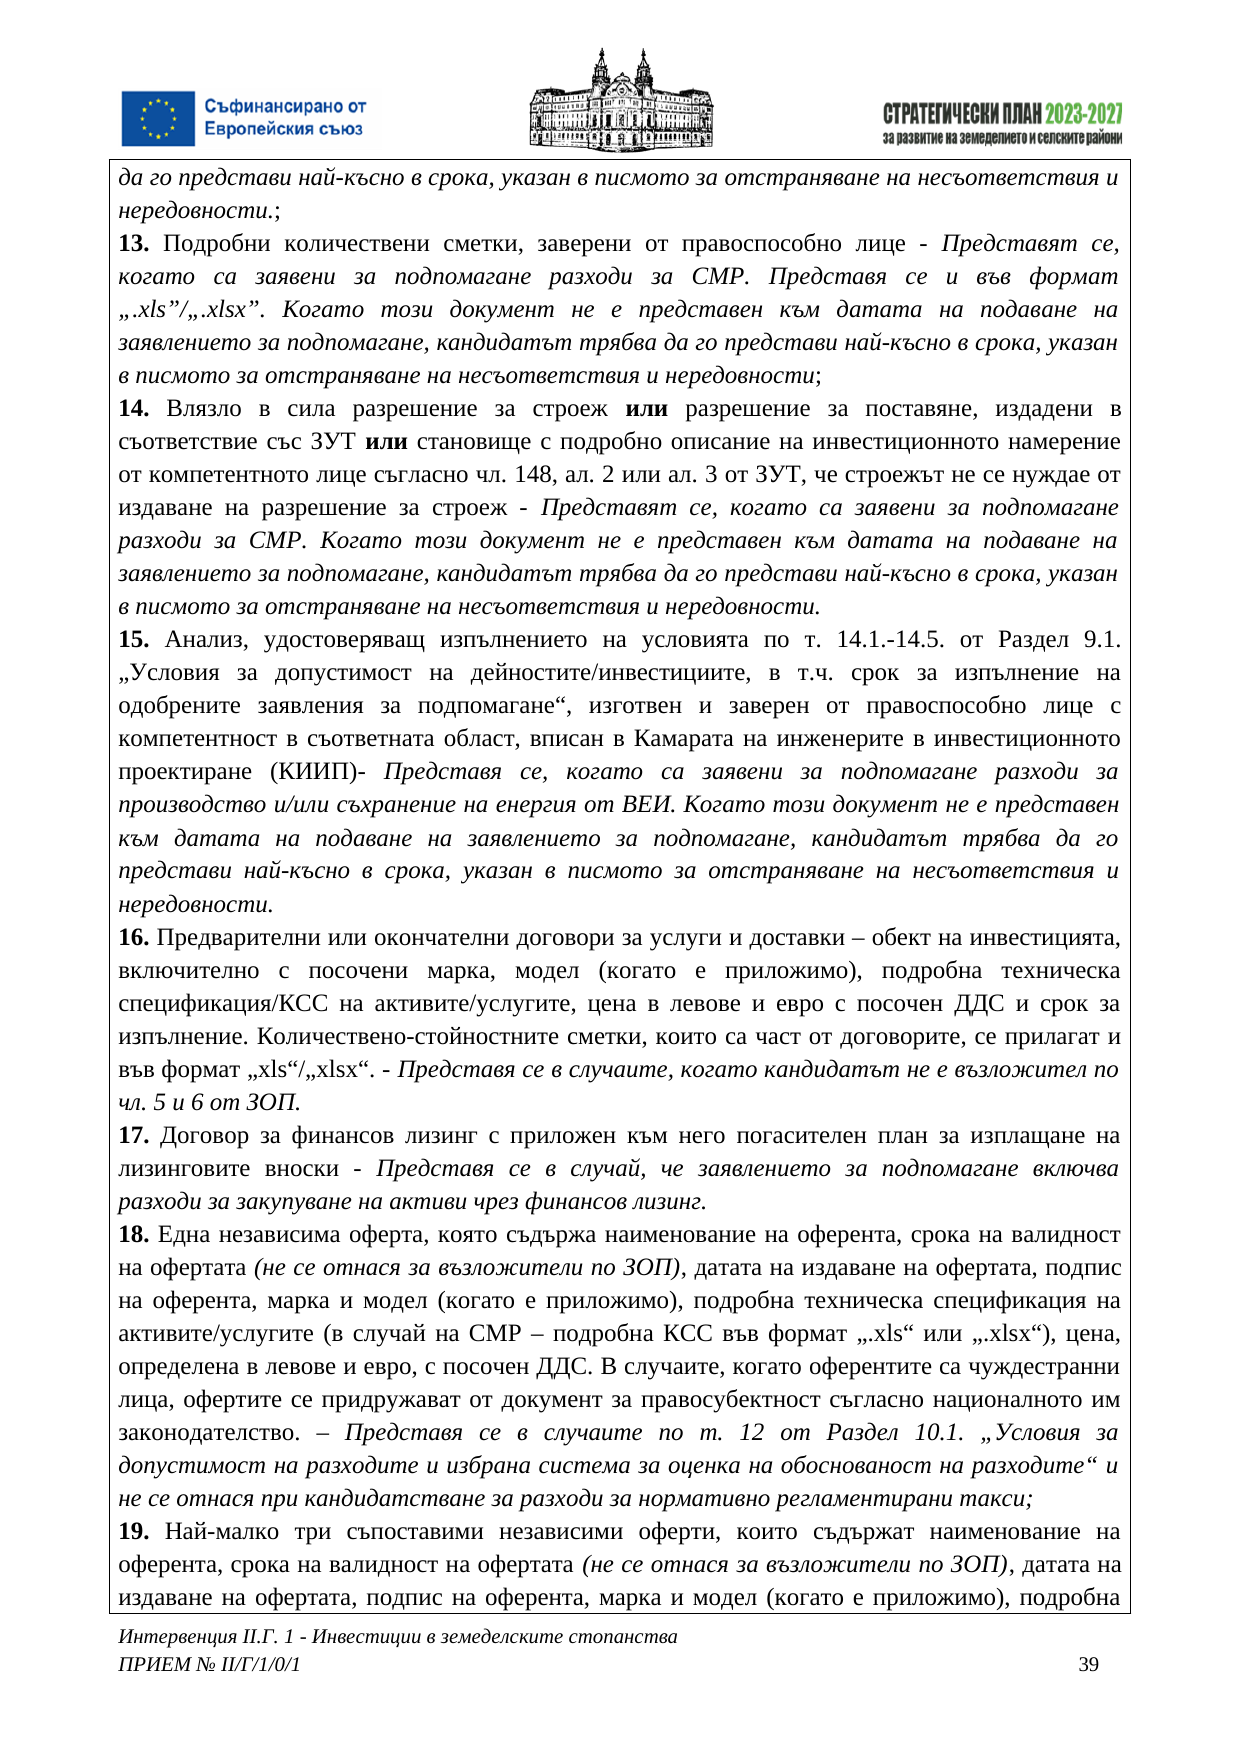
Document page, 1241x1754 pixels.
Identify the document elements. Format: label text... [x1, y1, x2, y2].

text 16. Предварителни или окончателни договори за услуги и доставки – обект на инвестицията, включително с посочени марка, модел (когато е приложимо), подробна техническа спецификация/КСС на активите/услугите, цена в левове и евро с посочен ДДС и срок за изпълнение. Количествено-стойностните сметки, които са част от договорите, се прилагат и във формат „xls“/„xlsx“. - Представя се в случаите, когато кандидатът не е възложител по чл. 5 и 6 от ЗОП. [110, 918, 1130, 1116]
picture [118, 44, 1123, 159]
text 14. Влязло в сила разрешение за строеж или разрешение за поставяне, издадени в съответствие със ЗУТ или становище с подробно описание на инвестиционното намерение от компетентното лице съгласно чл. 148, ал. 2 или ал. 3 от ЗУТ, че строежът не се нуждае от издаване на разрешение за строеж - Представят се, когато са заявени за подпомагане разходи за СМР. Когато този документ не е представен към датата на подаване на заявлението за подпомагане, кандидатът трябва да го представи най-късно в срока, указан в писмото за отстраняване на несъответствия и нередовности. [110, 390, 1130, 620]
text 18. Една независима оферта, която съдържа наименование на оферента, срока на валидност на офертата (не се отнася за възложители по ЗОП), датата на издаване на офертата, подпис на оферента, марка и модел (когато е приложимо), подробна техническа спецификация на активите/услугите (в случай на СМР – подробна КСС във формат „.xls“ или „.xlsx“), цена, определена в левове и евро, с посочен ДДС. В случаите, когато оферентите са чуждестранни лица, офертите се придружават от документ за правосубектност съгласно националното им законодателство. – Представя се в случаите по т. 12 от Раздел 10.1. „Условия за допустимост на разходите и избрана система за оценка на обоснованост на разходите“ и не се отнася при кандидатстване за разходи за нормативно регламентирани такси; [110, 1216, 1130, 1512]
text 13. Подробни количествени сметки, заверени от правоспособно лице - Представят се, когато са заявени за подпомагане разходи за СМР. Представя се и във формат „.xls”/„.xlsx”. Когато този документ не е представен към датата на подаване на заявлението за подпомагане, кандидатът трябва да го представи най-късно в срока, указан в писмото за отстраняване на несъответствия и нередовности; [110, 225, 1130, 389]
text 17. Договор за финансов лизинг с приложен към него погасителен план за изплащане на лизинговите вноски - Представя се в случай, че заявлението за подпомагане включва разходи за закупуване на активи чрез финансов лизинг. [110, 1117, 1130, 1214]
text 15. Анализ, удостоверяващ изпълнението на условията по т. 14.1.-14.5. от Раздел 9.1. „Условия за допустимост на дейностите/инвестициите, в т.ч. срок за изпълнение на одобрените заявления за подпомагане“, изготвен и заверен от правоспособно лице с компетентност в съответната област, вписан в Камарата на инженерите в инвестиционното проектиране (КИИП)- Представя се, когато са заявени за подпомагане разходи за производство и/или съхранение на енергия от ВЕИ. Когато този документ не е представен към датата на подаване на заявлението за подпомагане, кандидатът трябва да го представи най-късно в срока, указан в писмото за отстраняване на несъответствия и нередовности. [110, 621, 1130, 917]
